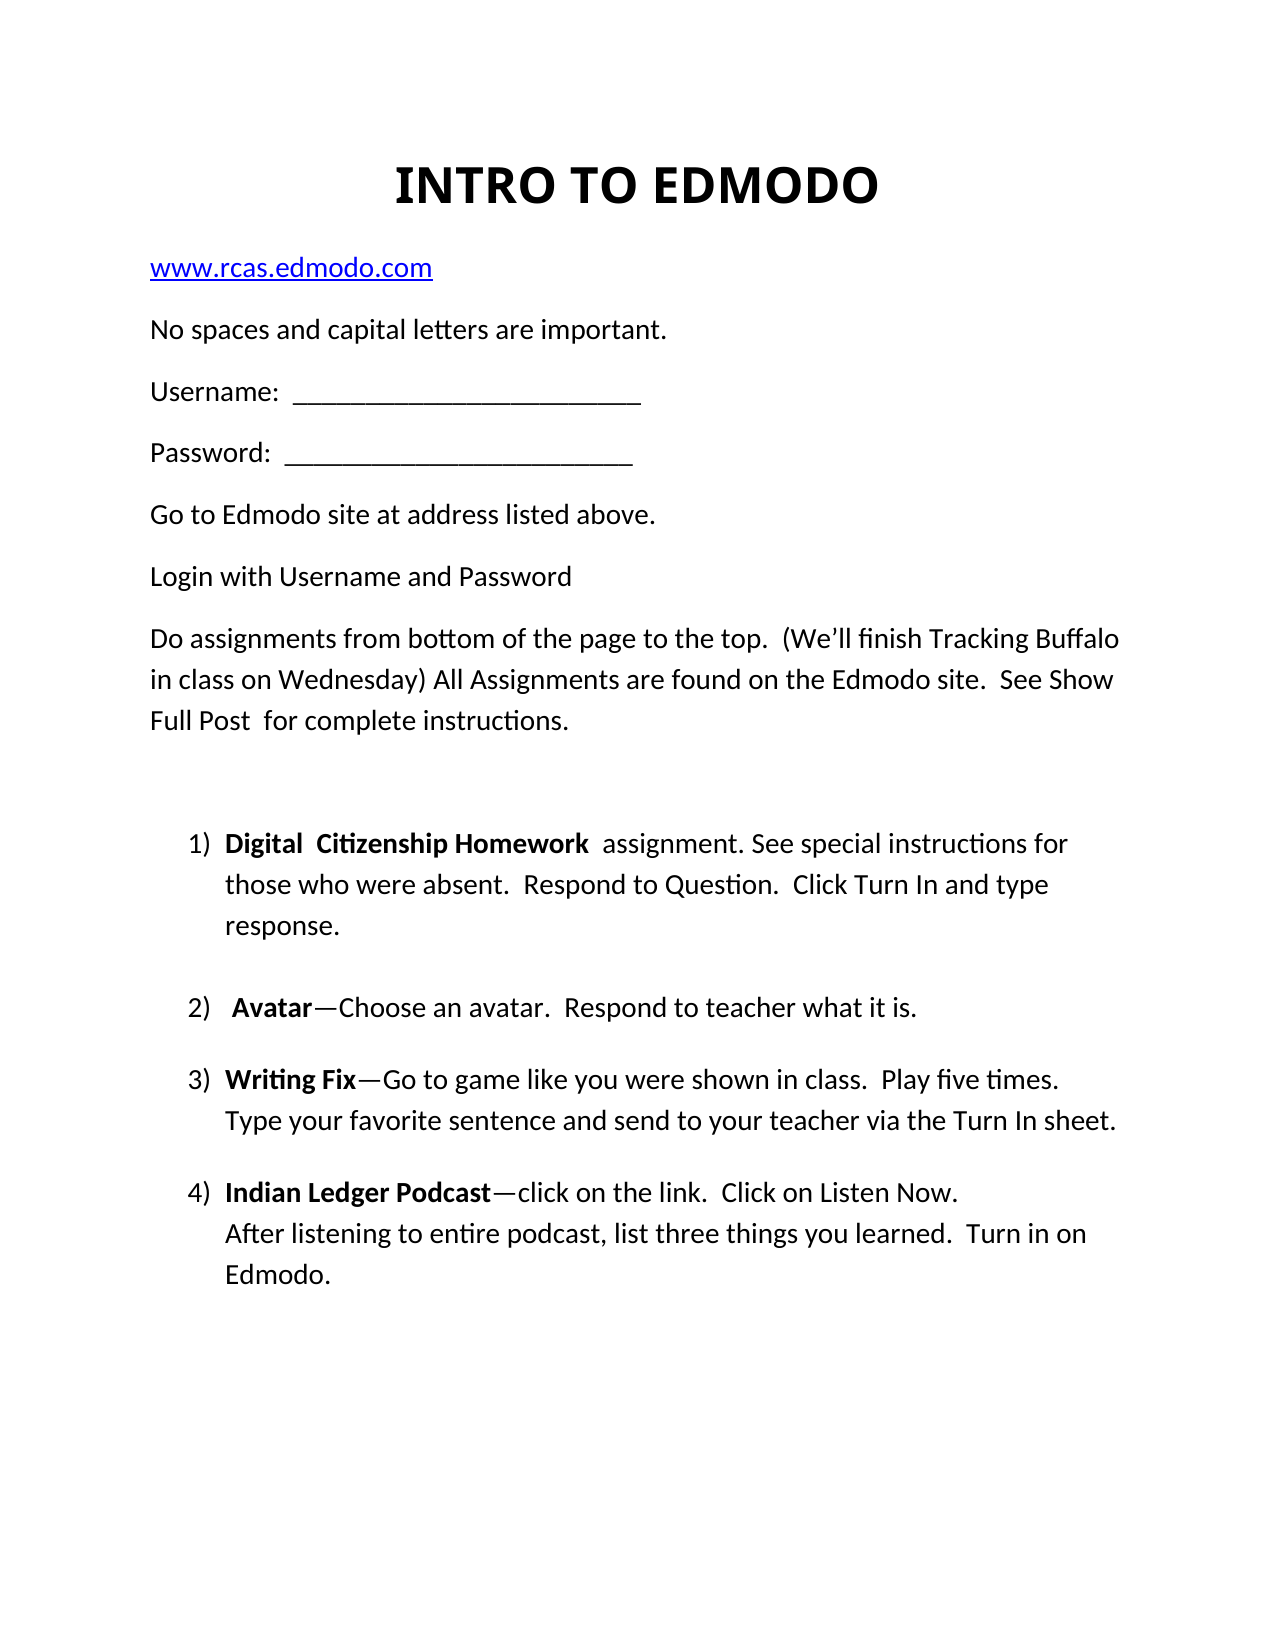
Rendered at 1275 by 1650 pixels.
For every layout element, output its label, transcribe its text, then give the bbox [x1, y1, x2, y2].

text Do assignments from bottom of the page to the top. (We’ll finish Tracking Buffalo in class on Wednesday) All Assignments are found on the Edmodo site. See Show Full Post for complete instructions. [150, 620, 1125, 737]
list Avatar—Choose an avatar. Respond to teacher what it is. [187, 989, 1125, 1057]
text Password: ________________________ [150, 434, 1125, 470]
text Login with Username and Password [150, 558, 1125, 594]
list Writing Fix—Go to game like you were shown in class. Play five times. Type your favorite sentence and send to your teacher via the Turn In sheet. [187, 1061, 1125, 1170]
text INTRO TO EDMODO [150, 150, 1125, 218]
list Digital Citizenship Homework assignment. See special instructions for those who were absent. Respond to Question. Click Turn In and type response. [187, 825, 1125, 943]
list After listening to entire podcast, list three things you learned. Turn in on Edmodo. [225, 1215, 1125, 1291]
list Indian Ledger Podcast—click on the link. Click on Listen Now. [187, 1174, 1125, 1209]
text No spaces and capital letters are important. [150, 311, 1125, 347]
text Username: ________________________ [150, 373, 1125, 408]
text www.rcas.edmodo.com [150, 249, 1125, 285]
text Go to Edmodo site at address listed above. [150, 496, 1125, 532]
